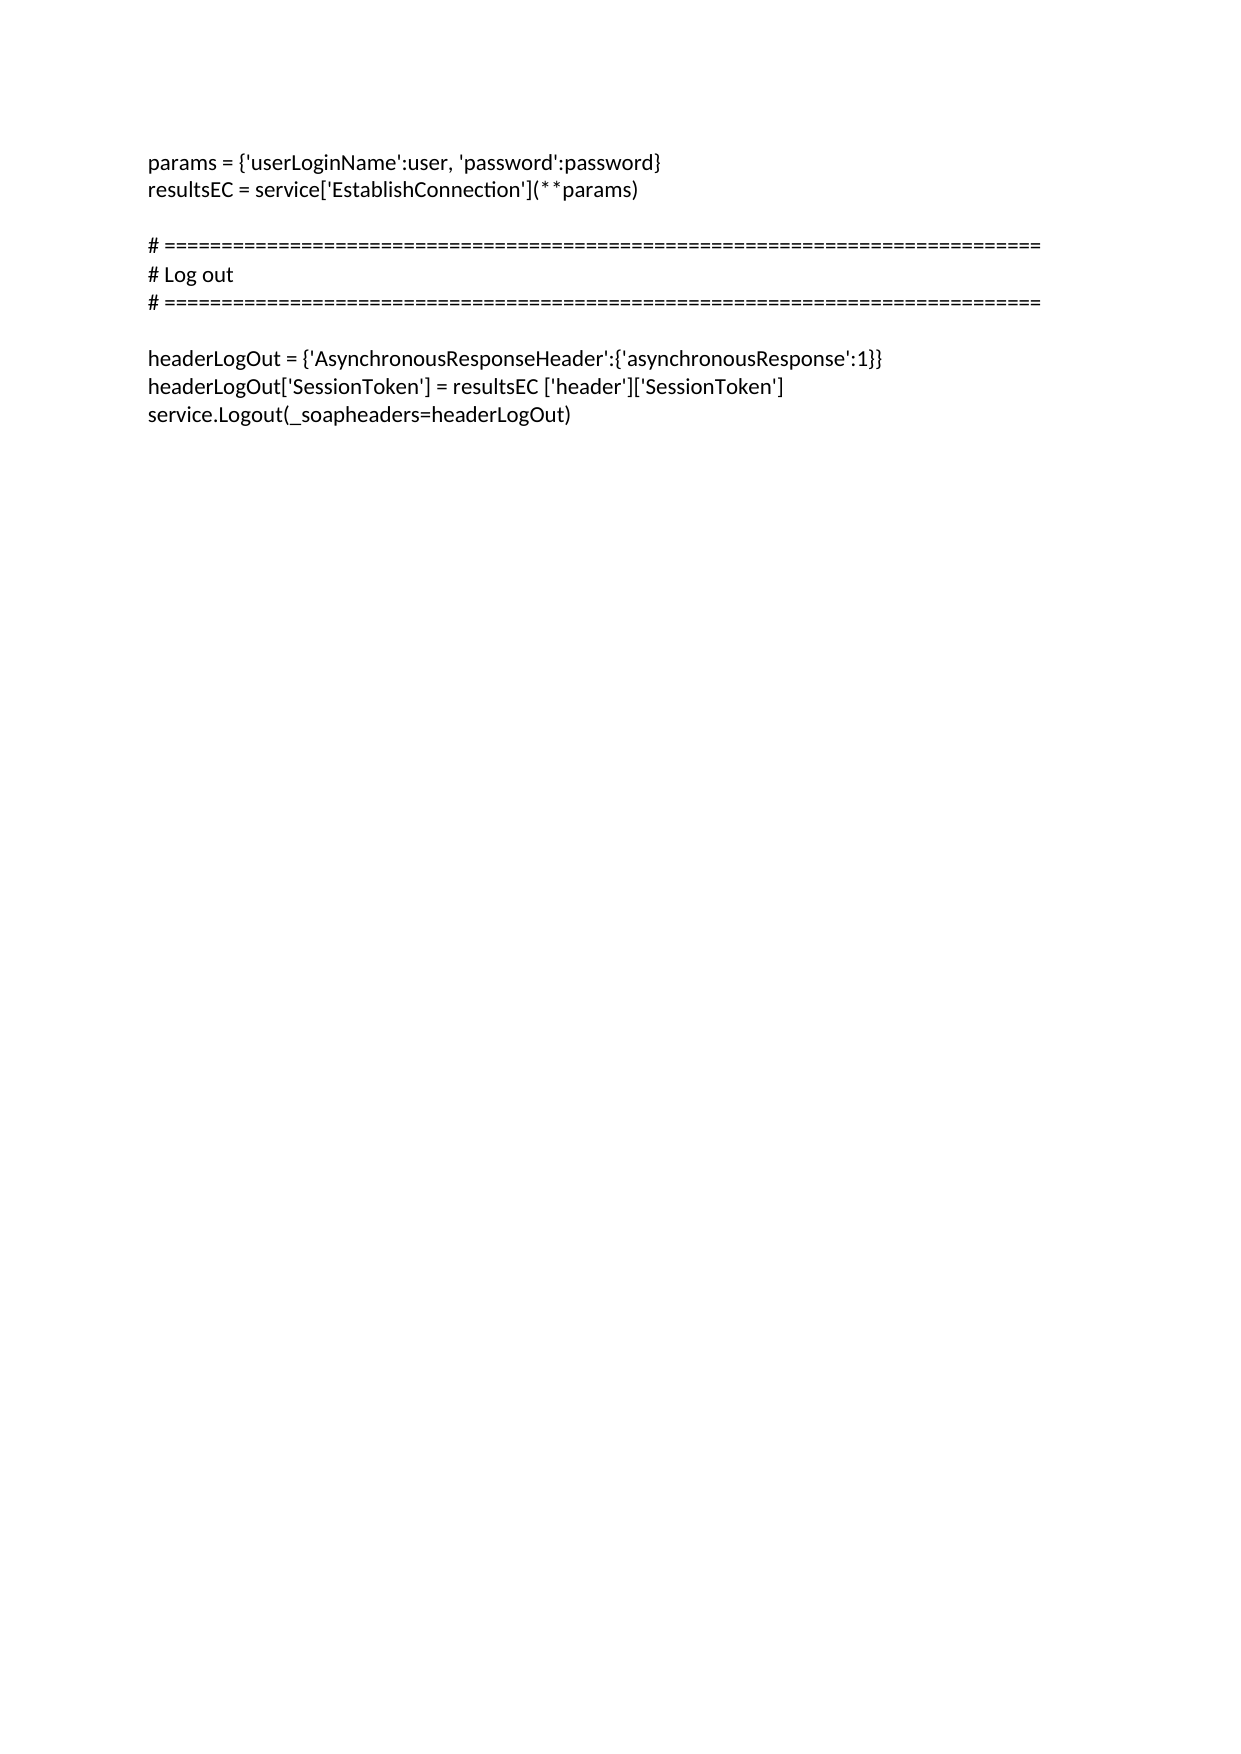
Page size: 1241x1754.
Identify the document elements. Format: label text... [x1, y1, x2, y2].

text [148, 232, 1093, 260]
text # ============================================================================= [148, 288, 1093, 316]
text # Log out [148, 260, 1093, 288]
text resultsEC = service['EstablishConnection'](**params) [148, 176, 1093, 204]
text params = {'userLoginName':user, 'password':password} [148, 148, 1093, 176]
text service.Logout(_soapheaders=headerLogOut) [148, 400, 1093, 428]
text headerLogOut['SessionToken'] = resultsEC ['header']['SessionToken'] [148, 372, 1093, 400]
text headerLogOut = {'AsynchronousResponseHeader':{'asynchronousResponse':1}} [148, 344, 1093, 372]
